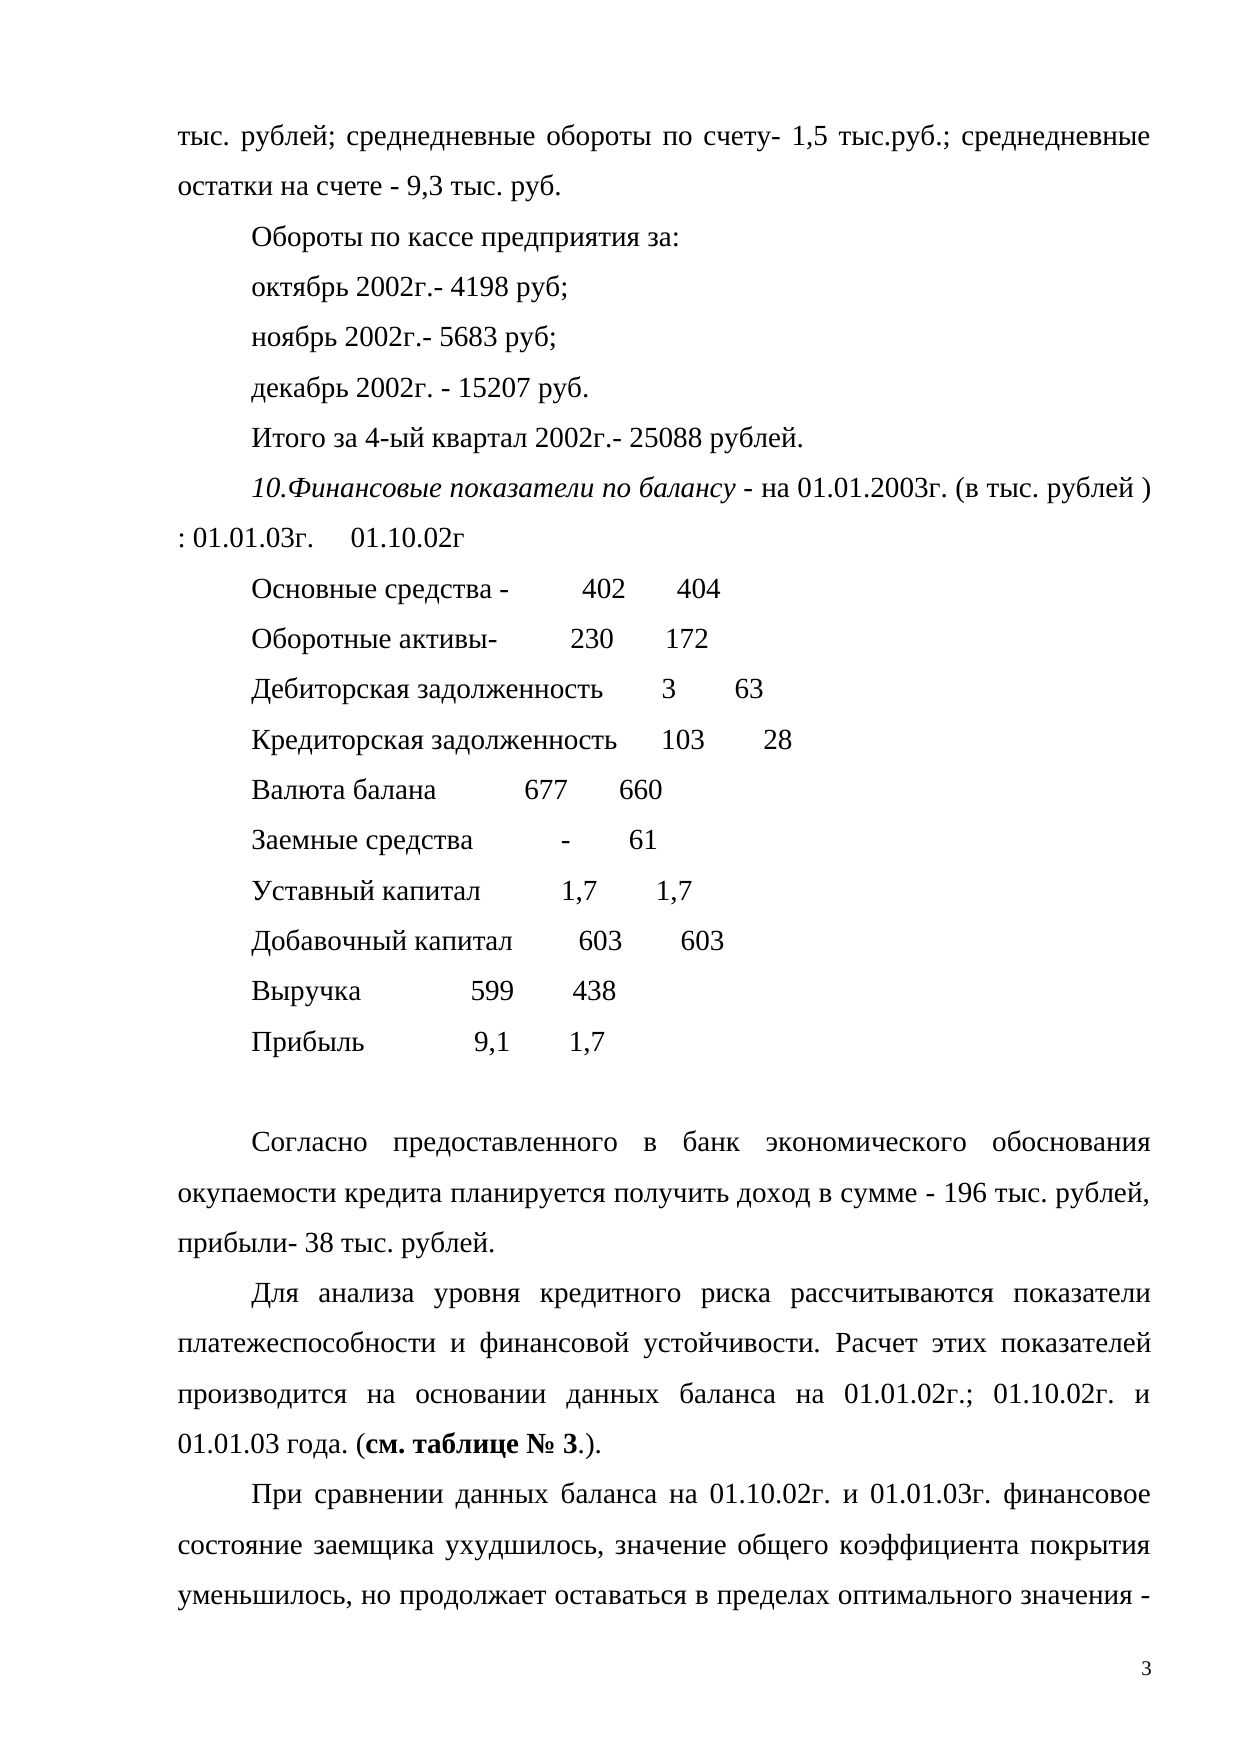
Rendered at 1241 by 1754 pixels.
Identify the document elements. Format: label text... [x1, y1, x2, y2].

text ноябрь 2002г.- 5683 руб; [177, 319, 1152, 353]
text октябрь 2002г.- 4198 руб; [177, 269, 1152, 303]
text Прибыль 9,1 1,7 [177, 1024, 1152, 1057]
text Основные средства - 402 404 [177, 571, 1152, 604]
text 10.Финансовые показатели по балансу - на 01.01.2003г. (в тыс. рублей ) : 01.01.03г. 01.10.02г [177, 470, 1152, 554]
text Кредиторская задолженность 103 28 [177, 722, 1152, 755]
text Дебиторская задолженность 3 63 [177, 672, 1152, 705]
text Добавочный капитал 603 603 [177, 923, 1152, 957]
text Согласно предоставленного в банк экономического обоснования окупаемости кредита планируется получить доход в сумме - 196 тыс. рублей, прибыли- 38 тыс. рублей. [177, 1124, 1152, 1258]
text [177, 118, 1152, 202]
text Выручка 599 438 [177, 973, 1152, 1007]
text Валюта балана 677 660 [177, 772, 1152, 806]
text Итого за 4-ый квартал 2002г.- 25088 рублей. [177, 420, 1152, 453]
text Обороты по кассе предприятия за: [177, 219, 1152, 252]
text Оборотные активы- 230 172 [177, 621, 1152, 655]
text Уставный капитал 1,7 1,7 [177, 873, 1152, 906]
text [177, 1477, 1152, 1611]
text Для анализа уровня кредитного риска рассчитываются показатели платежеспособности и финансовой устойчивости. Расчет этих показателей производится на основании данных баланса на 01.01.02г.; 01.10.02г. и 01.01.03 года. (см. таблице № 3.). [177, 1275, 1152, 1460]
text декабрь 2002г. - 15207 руб. [177, 370, 1152, 403]
text Заемные средства - 61 [177, 822, 1152, 856]
